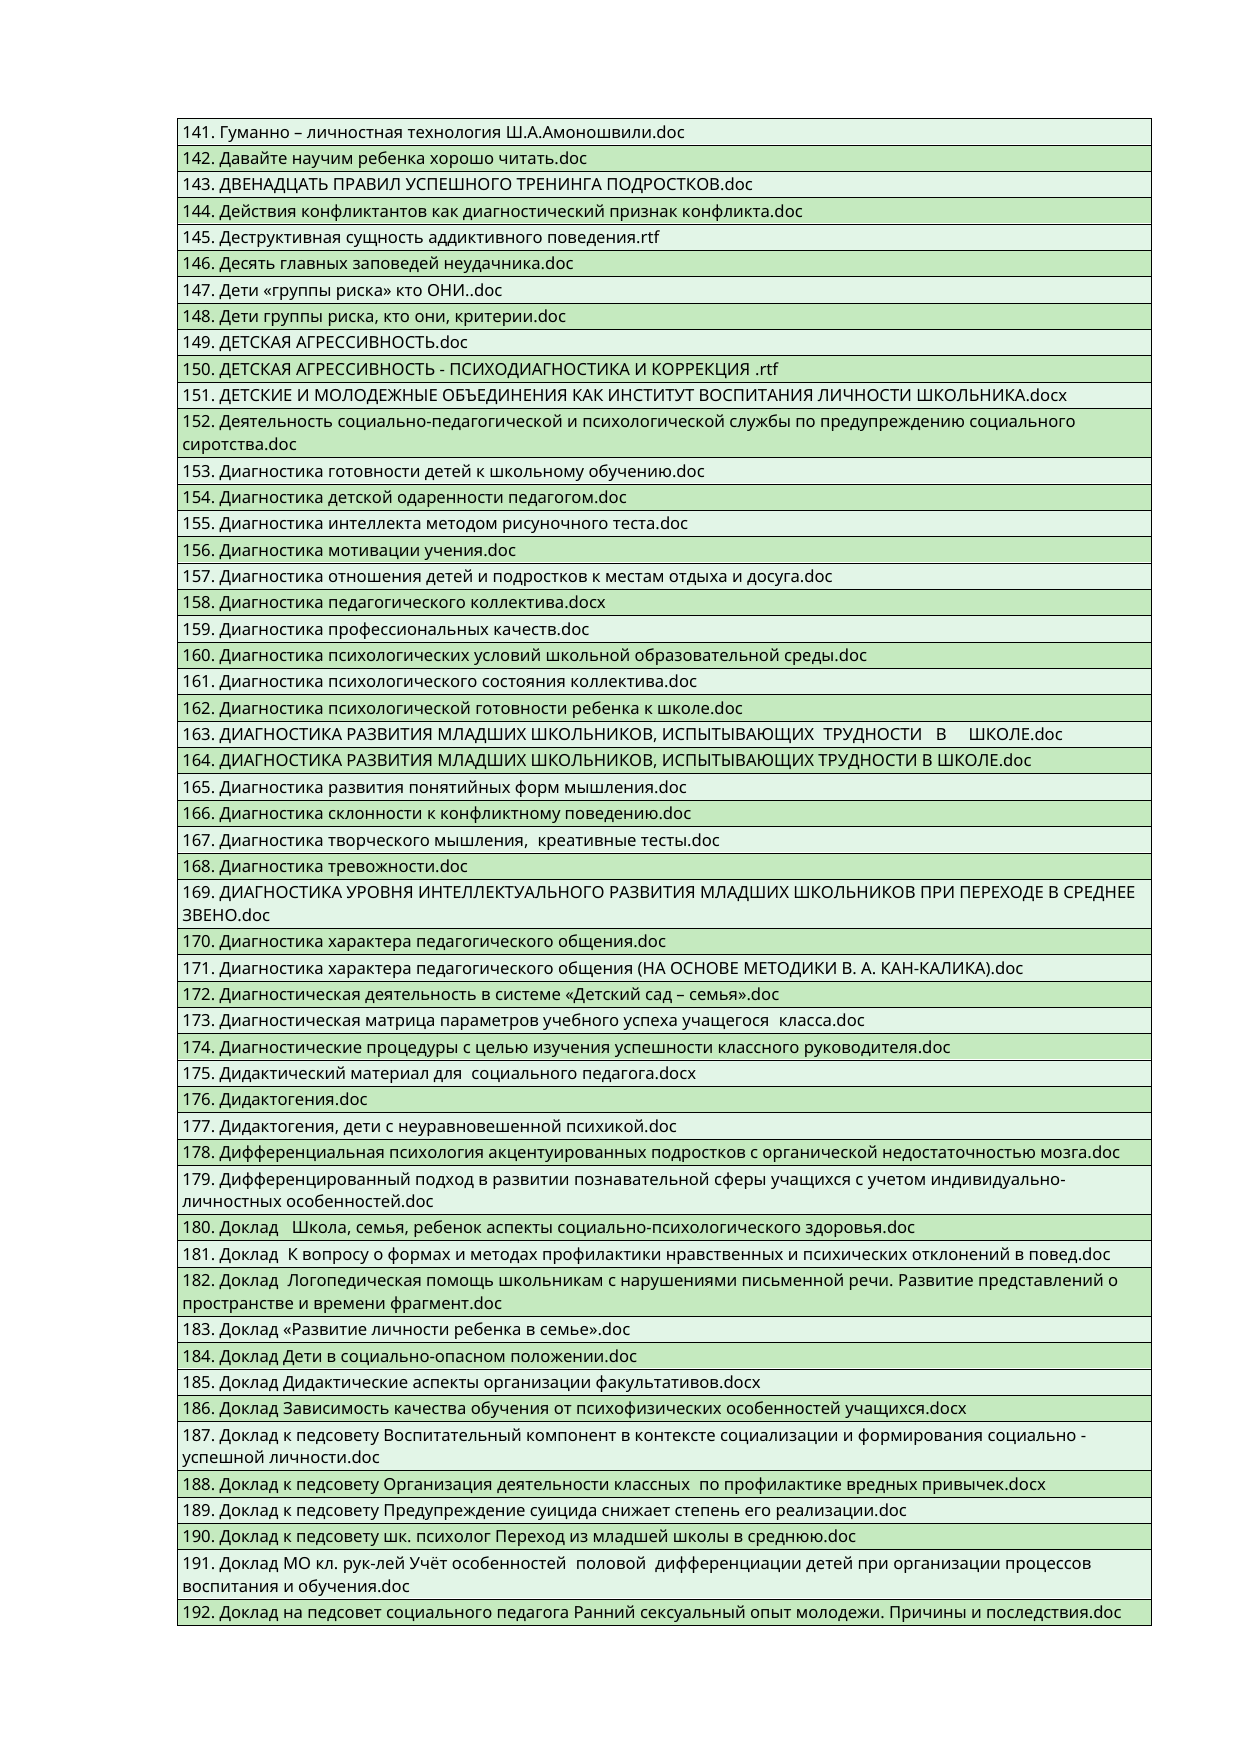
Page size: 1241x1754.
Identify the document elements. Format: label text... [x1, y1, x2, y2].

table_cell 172. Диагностическая деятельность в системе «Детский сад – семья».doc [178, 982, 1151, 1007]
table_cell 161. Диагностика психологического состояния коллектива.doc [178, 669, 1151, 694]
table_cell 164. ДИАГНОСТИКА РАЗВИТИЯ МЛАДШИХ ШКОЛЬНИКОВ, ИСПЫТЫВАЮЩИХ ТРУДНОСТИ В ШКОЛЕ.doc [178, 748, 1151, 773]
table_cell 174. Диагностические процедуры с целью изучения успешности классного руководителя.doc [178, 1034, 1151, 1059]
table_cell 190. Доклад к педсовету шк. психолог Переход из младшей школы в среднюю.doc [178, 1524, 1151, 1549]
table_cell 142. Давайте научим ребенка хорошо читать.doc [178, 146, 1151, 171]
table_cell 147. Дети «группы риска» кто ОНИ..doc [178, 277, 1151, 303]
table_cell 175. Дидактический материал для социального педагога.docx [178, 1061, 1151, 1086]
table_cell 189. Доклад к педсовету Предупреждение суицида снижает степень его реализации.doc [178, 1498, 1151, 1523]
table_cell 155. Диагностика интеллекта методом рисуночного теста.doc [178, 511, 1151, 536]
table_cell 150. ДЕТСКАЯ АГРЕССИВНОСТЬ - ПСИХОДИАГНОСТИКА И КОРРЕКЦИЯ .rtf [178, 356, 1151, 382]
table_cell 166. Диагностика склонности к конфликтному поведению.doc [178, 801, 1151, 826]
table_cell 141. Гуманно – личностная технология Ш.А.Амоношвили.doc [178, 119, 1151, 144]
table_cell 158. Диагностика педагогического коллектива.docx [178, 590, 1151, 615]
table_cell 192. Доклад на педсовет социального педагога Ранний сексуальный опыт молодежи. Причины и последствия.doc [178, 1600, 1151, 1625]
table_cell 173. Диагностическая матрица параметров учебного успеха учащегося класса.doc [178, 1008, 1151, 1033]
table_cell 181. Доклад К вопросу о формах и методах профилактики нравственных и психических отклонений в повед.doc [178, 1241, 1151, 1267]
table_cell 191. Доклад МО кл. рук-лей Учёт особенностей половой дифференциации детей при организации процессов воспитания и обучения.doc [178, 1550, 1151, 1598]
table_cell 178. Дифференциальная психология акцентуированных подростков с органической недостаточностью мозга.doc [178, 1140, 1151, 1165]
table_cell 182. Доклад Логопедическая помощь школьникам с нарушениями письменной речи. Развитие представлений о пространстве и времени фрагмент.doc [178, 1268, 1151, 1316]
table_cell 187. Доклад к педсовету Воспитательный компонент в контексте социализации и формирования социально - успешной личности.doc [178, 1422, 1151, 1470]
table_cell 162. Диагностика психологической готовности ребенка к школе.doc [178, 695, 1151, 721]
table_cell 167. Диагностика творческого мышления, креативные тесты.doc [178, 827, 1151, 852]
table_cell 183. Доклад «Развитие личности ребенка в семье».doc [178, 1317, 1151, 1342]
table_cell 176. Дидактогения.doc [178, 1087, 1151, 1112]
table_cell 188. Доклад к педсовету Организация деятельности классных по профилактике вредных привычек.docx [178, 1471, 1151, 1497]
table_cell 180. Доклад Школа, семья, ребенок аспекты социально-психологического здоровья.doc [178, 1215, 1151, 1240]
table_cell 145. Деструктивная сущность аддиктивного поведения.rtf [178, 225, 1151, 250]
table_cell 146. Десять главных заповедей неудачника.doc [178, 251, 1151, 276]
table_cell 149. ДЕТСКАЯ АГРЕССИВНОСТЬ.doc [178, 330, 1151, 355]
table_cell 144. Действия конфликтантов как диагностический признак конфликта.doc [178, 198, 1151, 223]
table_cell 169. ДИАГНОСТИКА УРОВНЯ ИНТЕЛЛЕКТУАЛЬНОГО РАЗВИТИЯ МЛАДШИХ ШКОЛЬНИКОВ ПРИ ПЕРЕХОДЕ В СРЕДНЕЕ ЗВЕНО.doc [178, 880, 1151, 928]
table_cell 163. ДИАГНОСТИКА РАЗВИТИЯ МЛАДШИХ ШКОЛЬНИКОВ, ИСПЫТЫВАЮЩИХ ТРУДНОСТИ В ШКОЛЕ.doc [178, 722, 1151, 747]
table_cell 154. Диагностика детской одаренности педагогом.doc [178, 485, 1151, 510]
table_cell 157. Диагностика отношения детей и подростков к местам отдыха и досуга.doc [178, 564, 1151, 589]
table_cell 160. Диагностика психологических условий школьной образовательной среды.doc [178, 643, 1151, 668]
table_cell 186. Доклад Зависимость качества обучения от психофизических особенностей учащихся.docx [178, 1396, 1151, 1421]
table_cell 168. Диагностика тревожности.doc [178, 854, 1151, 879]
table_cell 143. ДВЕНАДЦАТЬ ПРАВИЛ УСПЕШНОГО ТРЕНИНГА ПОДРОСТКОВ.doc [178, 172, 1151, 197]
table_cell 153. Диагностика готовности детей к школьному обучению.doc [178, 458, 1151, 483]
table_cell 170. Диагностика характера педагогического общения.doc [178, 929, 1151, 954]
table_cell 152. Деятельность социально-педагогической и психологической службы по предупреждению социального сиротства.doc [178, 409, 1151, 457]
table_cell 165. Диагностика развития понятийных форм мышления.doc [178, 774, 1151, 800]
table_cell 179. Дифференцированный подход в развитии познавательной сферы учащихся с учетом индивидуально-личностных особенностей.doc [178, 1166, 1151, 1214]
table_cell 184. Доклад Дети в социально-опасном положении.doc [178, 1343, 1151, 1368]
table_cell 159. Диагностика профессиональных качеств.doc [178, 616, 1151, 642]
table_cell 185. Доклад Дидактические аспекты организации факультативов.docx [178, 1370, 1151, 1395]
table_cell 156. Диагностика мотивации учения.doc [178, 537, 1151, 562]
table_cell 151. ДЕТСКИЕ И МОЛОДЕЖНЫЕ ОБЪЕДИНЕНИЯ КАК ИНСТИТУТ ВОСПИТАНИЯ ЛИЧНОСТИ ШКОЛЬНИКА.docx [178, 383, 1151, 408]
table_cell 148. Дети группы риска, кто они, критерии.doc [178, 304, 1151, 329]
table_cell 171. Диагностика характера педагогического общения (НА ОСНОВЕ МЕТОДИКИ В. А. КАН-КАЛИКА).doc [178, 955, 1151, 981]
table_cell 177. Дидактогения, дети с неуравновешенной психикой.doc [178, 1113, 1151, 1139]
